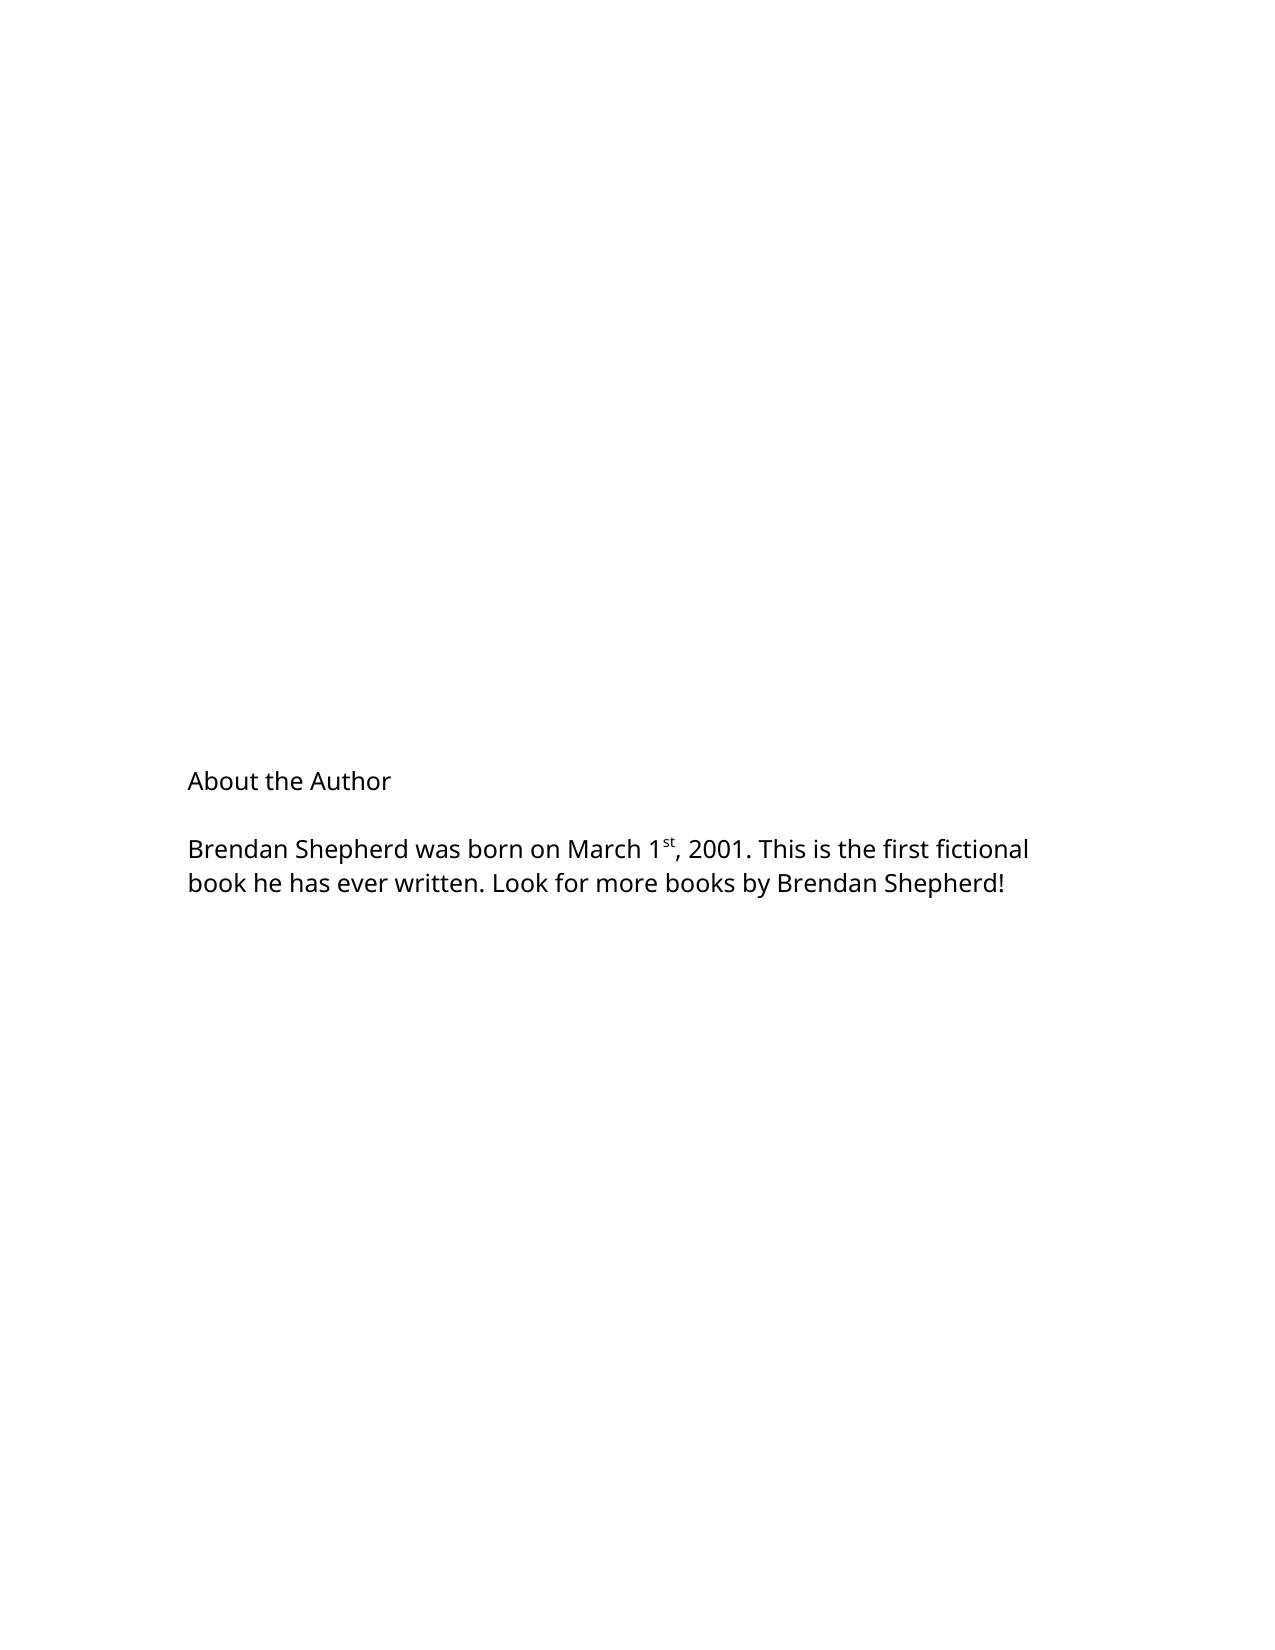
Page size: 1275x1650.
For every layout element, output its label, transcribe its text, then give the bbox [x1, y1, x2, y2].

text Brendan Shepherd was born on March 1st, 2001. This is the first fictional book he has ever written. Look for more books by Brendan Shepherd! [187, 831, 1087, 899]
text About the Author [187, 763, 1087, 797]
